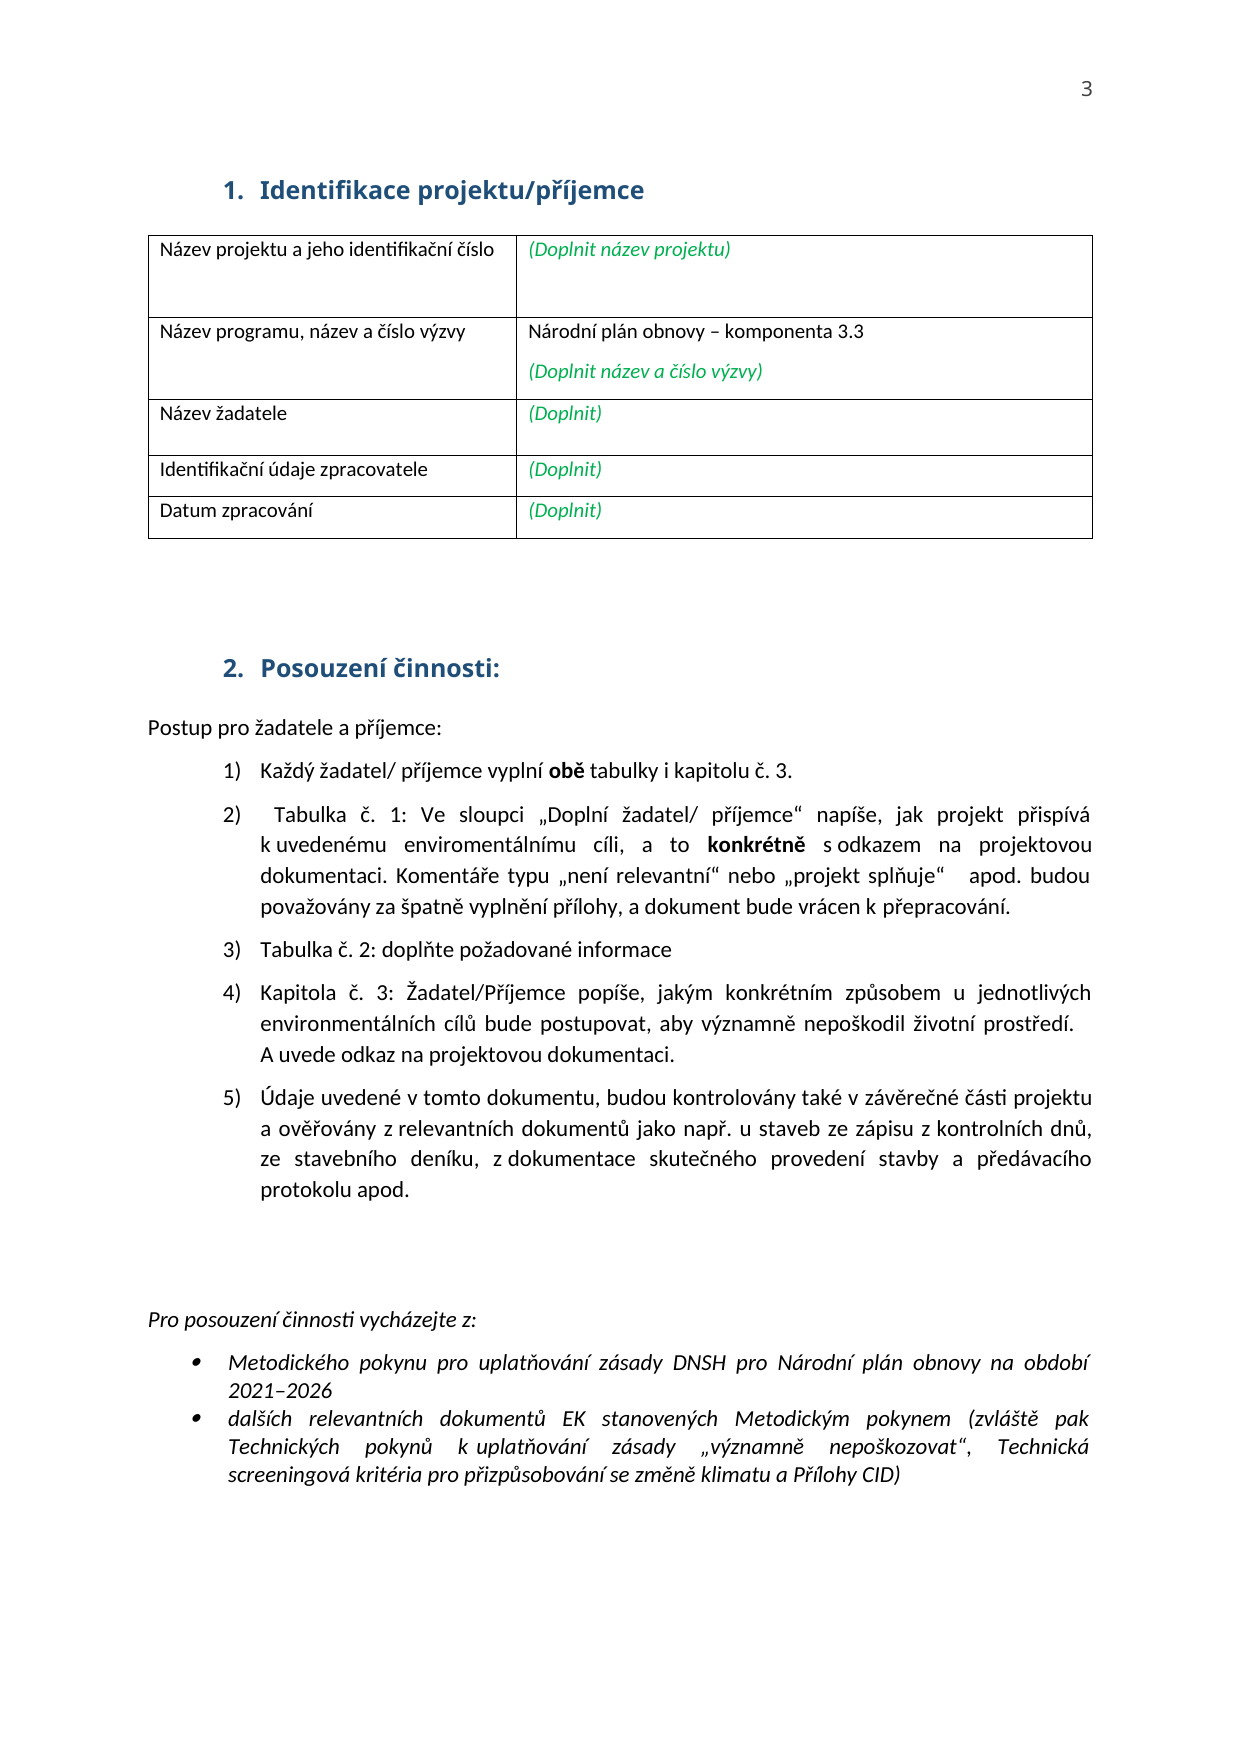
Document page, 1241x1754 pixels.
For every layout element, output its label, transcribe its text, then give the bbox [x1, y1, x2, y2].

table_cell Identifikační údaje zpracovatele [149, 456, 516, 496]
table_header (Doplnit název projektu) [517, 236, 1092, 317]
table_cell Datum zpracování [149, 497, 516, 537]
subtitle Posouzení činnosti: [223, 651, 1092, 685]
table_cell (Doplnit) [517, 400, 1092, 455]
table_cell (Doplnit) [517, 456, 1092, 496]
table_header Název projektu a jeho identifikační číslo [149, 236, 516, 317]
list Kapitola č. 3: Žadatel/Příjemce popíše, jakým konkrétním způsobem u jednotlivých environmentálních cílů bude postupovat, aby významně nepoškodil životní prostředí. A uvede odkaz na projektovou dokumentaci. [223, 978, 1092, 1068]
subtitle Identifikace projektu/příjemce [223, 173, 1092, 207]
table_cell (Doplnit) [517, 497, 1092, 537]
table_cell Národní plán obnovy – komponenta 3.3 (Doplnit název a číslo výzvy) [517, 318, 1092, 399]
text Postup pro žadatele a příjemce: [148, 713, 1092, 741]
list Každý žadatel/ příjemce vyplní obě tabulky i kapitolu č. 3. [223, 756, 1092, 784]
table_cell Název programu, název a číslo výzvy [149, 318, 516, 399]
list Tabulka č. 2: doplňte požadované informace [223, 935, 1092, 963]
list Údaje uvedené v tomto dokumentu, budou kontrolovány také v závěrečné části projektu a ověřovány z relevantních dokumentů jako např. u staveb ze zápisu z kontrolních dnů, ze stavebního deníku, z dokumentace skutečného provedení stavby a předávacího protokolu apod. [223, 1083, 1092, 1203]
table_cell Název žadatele [149, 400, 516, 455]
list dalších relevantních dokumentů EK stanovených Metodickým pokynem (zvláště pak Technických pokynů k uplatňování zásady „významně nepoškozovat“, Technická screeningová kritéria pro přizpůsobování se změně klimatu a Přílohy CID) [190, 1404, 1092, 1488]
list Tabulka č. 1: Ve sloupci „Doplní žadatel/ příjemce“ napíše, jak projekt přispívá k uvedenému enviromentálnímu cíli, a to konkrétně s odkazem na projektovou dokumentaci. Komentáře typu „není relevantní“ nebo „projekt splňuje“ apod. budou považovány za špatně vyplnění přílohy, a dokument bude vrácen k přepracování. [223, 800, 1092, 920]
text Pro posouzení činnosti vycházejte z: [148, 1305, 1092, 1333]
list Metodického pokynu pro uplatňování zásady DNSH pro Národní plán obnovy na období 2021–2026 [190, 1348, 1092, 1404]
